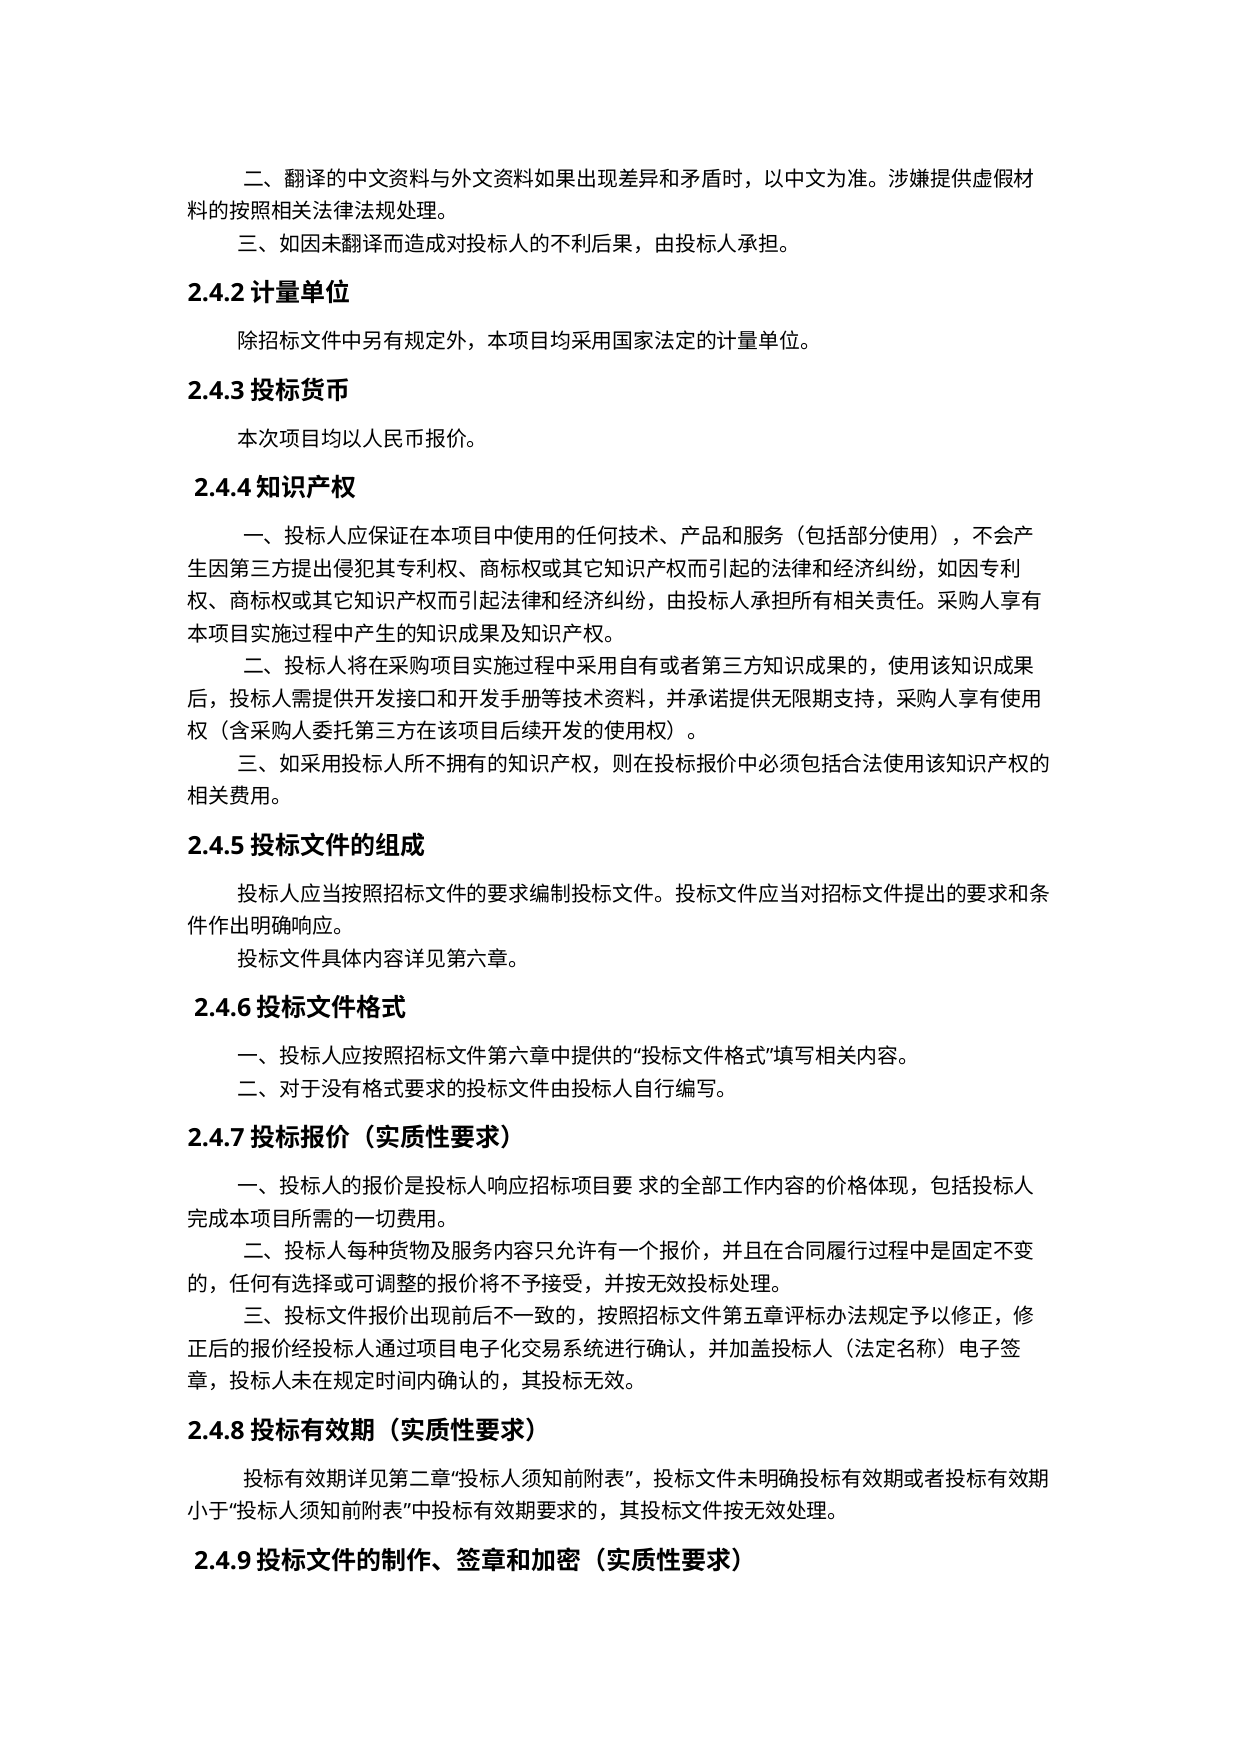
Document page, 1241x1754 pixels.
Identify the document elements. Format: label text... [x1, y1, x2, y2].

text 2.4.5投标文件的组成 [187, 812, 1053, 877]
text 一、投标人应保证在本项目中使用的任何技术、产品和服务（包括部分使用），不会产生因第三方提出侵犯其专利权、商标权或其它知识产权而引起的法律和经济纠纷，如因专利权、商标权或其它知识产权而引起法律和经济纠纷，由投标人承担所有相关责任。采购人享有本项目实施过程中产生的知识成果及知识产权。 [187, 519, 1053, 649]
text 2.4.8投标有效期（实质性要求） [187, 1397, 1053, 1462]
text 2.4.9投标文件的制作、签章和加密（实质性要求） [187, 1527, 1053, 1592]
text 投标人应当按照招标文件的要求编制投标文件。投标文件应当对招标文件提出的要求和条件作出明确响应。 [187, 877, 1053, 942]
text 二、翻译的中文资料与外文资料如果出现差异和矛盾时，以中文为准。涉嫌提供虚假材料的按照相关法律法规处理。 [187, 162, 1053, 227]
text 二、对于没有格式要求的投标文件由投标人自行编写。 [187, 1072, 1053, 1104]
text 2.4.4知识产权 [187, 454, 1053, 519]
text 2.4.2计量单位 [187, 259, 1053, 324]
text 三、如采用投标人所不拥有的知识产权，则在投标报价中必须包括合法使用该知识产权的相关费用。 [187, 747, 1053, 812]
text 投标有效期详见第二章“投标人须知前附表”，投标文件未明确投标有效期或者投标有效期小于“投标人须知前附表”中投标有效期要求的，其投标文件按无效处理。 [187, 1462, 1053, 1527]
text 除招标文件中另有规定外，本项目均采用国家法定的计量单位。 [187, 324, 1053, 357]
text 三、如因未翻译而造成对投标人的不利后果，由投标人承担。 [187, 227, 1053, 259]
text 二、投标人每种货物及服务内容只允许有一个报价，并且在合同履行过程中是固定不变的，任何有选择或可调整的报价将不予接受，并按无效投标处理。 [187, 1234, 1053, 1299]
text 2.4.7投标报价（实质性要求） [187, 1104, 1053, 1169]
text 投标文件具体内容详见第六章。 [187, 942, 1053, 974]
text 二、投标人将在采购项目实施过程中采用自有或者第三方知识成果的，使用该知识成果后，投标人需提供开发接口和开发手册等技术资料，并承诺提供无限期支持，采购人享有使用权（含采购人委托第三方在该项目后续开发的使用权）。 [187, 649, 1053, 747]
text 本次项目均以人民币报价。 [187, 422, 1053, 454]
text 一、投标人的报价是投标人响应招标项目要 求的全部工作内容的价格体现，包括投标人完成本项目所需的一切费用。 [187, 1169, 1053, 1234]
text 一、投标人应按照招标文件第六章中提供的“投标文件格式”填写相关内容。 [187, 1039, 1053, 1072]
text 三、投标文件报价出现前后不一致的，按照招标文件第五章评标办法规定予以修正，修正后的报价经投标人通过项目电子化交易系统进行确认，并加盖投标人（法定名称）电子签章，投标人未在规定时间内确认的，其投标无效。 [187, 1299, 1053, 1397]
text 2.4.3投标货币 [187, 357, 1053, 422]
text 2.4.6投标文件格式 [187, 974, 1053, 1039]
